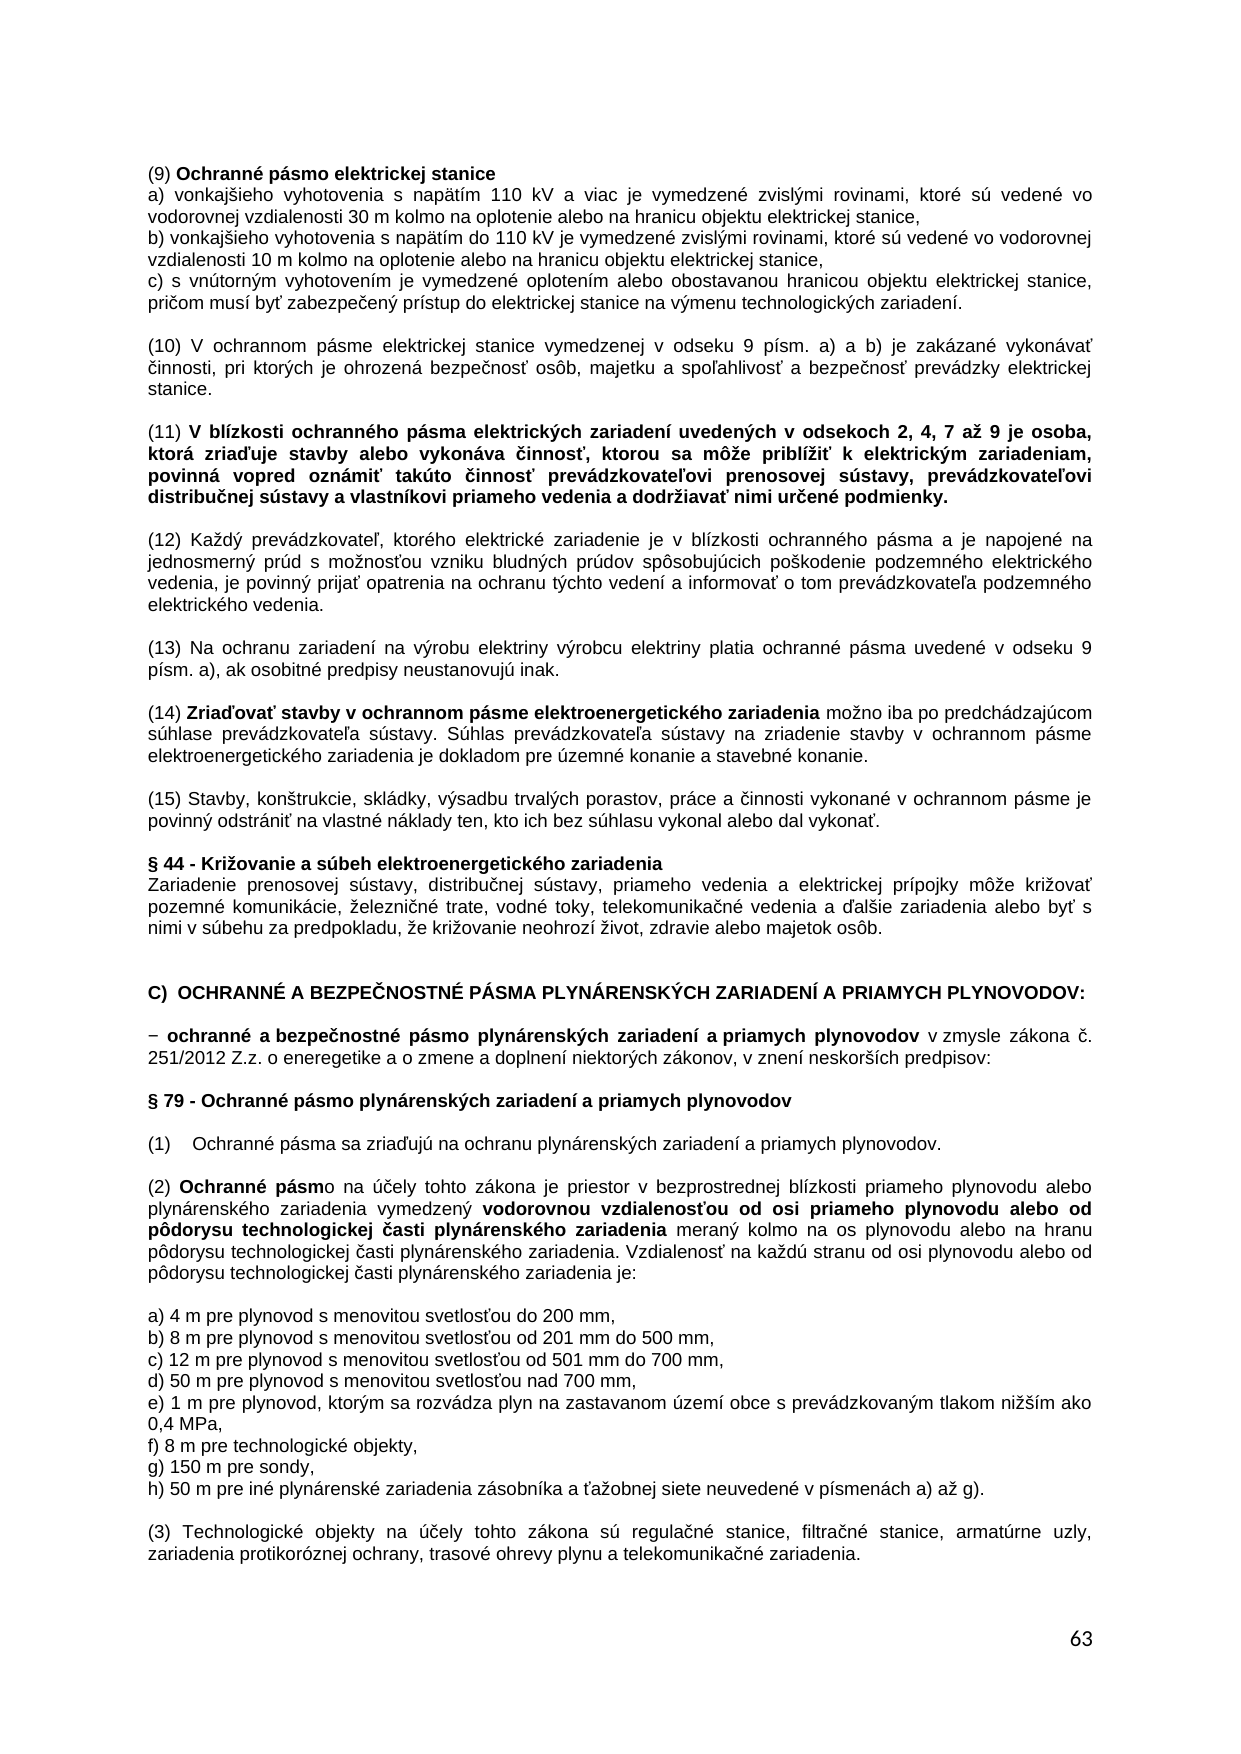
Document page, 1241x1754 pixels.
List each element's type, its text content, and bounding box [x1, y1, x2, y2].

text d) 50 m pre plynovod s menovitou svetlosťou nad 700 mm, [148, 1370, 1093, 1392]
text a) 4 m pre plynovod s menovitou svetlosťou do 200 mm, [148, 1305, 1093, 1327]
text c) s vnútorným vyhotovením je vymedzené oplotením alebo obostavanou hranicou objektu elektrickej stanice, pričom musí byť zabezpečený prístup do elektrickej stanice na výmenu technologických zariadení. [148, 270, 1093, 313]
text (12) Každý prevádzkovateľ, ktorého elektrické zariadenie je v blízkosti ochranného pásma a je napojené na jednosmerný prúd s možnosťou vzniku bludných prúdov spôsobujúcich poškodenie podzemného elektrického vedenia, je povinný prijať opatrenia na ochranu týchto vedení a informovať o tom prevádzkovateľa podzemného elektrického vedenia. [148, 529, 1093, 615]
text Zariadenie prenosovej sústavy, distribučnej sústavy, priameho vedenia a elektrickej prípojky môže križovať pozemné komunikácie, železničné trate, vodné toky, telekomunikačné vedenia a ďalšie zariadenia alebo byť s nimi v súbehu za predpokladu, že križovanie neohrozí život, zdravie alebo majetok osôb. [148, 874, 1093, 939]
text e) 1 m pre plynovod, ktorým sa rozvádza plyn na zastavanom území obce s prevádzkovaným tlakom nižším ako 0,4 MPa, [148, 1392, 1093, 1435]
text (13) Na ochranu zariadení na výrobu elektriny výrobcu elektriny platia ochranné pásma uvedené v odseku 9 písm. a), ak osobitné predpisy neustanovujú inak. [148, 637, 1093, 680]
text (9) Ochranné pásmo elektrickej stanice [148, 162, 1093, 184]
text (15) Stavby, konštrukcie, skládky, výsadbu trvalých porastov, práce a činnosti vykonané v ochrannom pásme je povinný odstrániť na vlastné náklady ten, kto ich bez súhlasu vykonal alebo dal vykonať. [148, 788, 1093, 831]
text − ochranné a bezpečnostné pásmo plynárenských zariadení a priamych plynovodov v zmysle zákona č. 251/2012 Z.z. o eneregetike a o zmene a doplnení niektorých zákonov, v znení neskorších predpisov: [148, 1025, 1093, 1068]
text f) 8 m pre technologické objekty, [148, 1435, 1093, 1456]
text b) 8 m pre plynovod s menovitou svetlosťou od 201 mm do 500 mm, [148, 1327, 1093, 1348]
text (2) Ochranné pásmo na účely tohto zákona je priestor v bezprostrednej blízkosti priameho plynovodu alebo plynárenského zariadenia vymedzený vodorovnou vzdialenosťou od osi priameho plynovodu alebo od pôdorysu technologickej časti plynárenského zariadenia meraný kolmo na os plynovodu alebo na hranu pôdorysu technologickej časti plynárenského zariadenia. Vzdialenosť na každú stranu od osi plynovodu alebo od pôdorysu technologickej časti plynárenského zariadenia je: [148, 1176, 1093, 1284]
text § 44 - Križovanie a súbeh elektroenergetického zariadenia [148, 852, 1093, 874]
text h) 50 m pre iné plynárenské zariadenia zásobníka a ťažobnej siete neuvedené v písmenách a) až g). [148, 1478, 1093, 1499]
text (10) V ochrannom pásme elektrickej stanice vymedzenej v odseku 9 písm. a) a b) je zakázané vykonávať činnosti, pri ktorých je ohrozená bezpečnosť osôb, majetku a spoľahlivosť a bezpečnosť prevádzky elektrickej stanice. [148, 335, 1093, 400]
text g) 150 m pre sondy, [148, 1456, 1093, 1478]
text a) vonkajšieho vyhotovenia s napätím 110 kV a viac je vymedzené zvislými rovinami, ktoré sú vedené vo vodorovnej vzdialenosti 30 m kolmo na oplotenie alebo na hranicu objektu elektrickej stanice, [148, 184, 1093, 227]
list OCHRANNÉ A BEZPEČNOSTNÉ PÁSMA PLYNÁRENSKÝCH ZARIADENÍ A PRIAMYCH PLYNOVODOV: [148, 982, 1093, 1003]
text (3) Technologické objekty na účely tohto zákona sú regulačné stanice, filtračné stanice, armatúrne uzly, zariadenia protikoróznej ochrany, trasové ohrevy plynu a telekomunikačné zariadenia. [148, 1521, 1093, 1564]
text § 79 - Ochranné pásmo plynárenských zariadení a priamych plynovodov [148, 1090, 1093, 1111]
text c) 12 m pre plynovod s menovitou svetlosťou od 501 mm do 700 mm, [148, 1348, 1093, 1370]
text (11) V blízkosti ochranného pásma elektrických zariadení uvedených v odsekoch 2, 4, 7 až 9 je osoba, ktorá zriaďuje stavby alebo vykonáva činnosť, ktorou sa môže priblížiť k elektrickým zariadeniam, povinná vopred oznámiť takúto činnosť prevádzkovateľovi prenosovej sústavy, prevádzkovateľovi distribučnej sústavy a vlastníkovi priameho vedenia a dodržiavať nimi určené podmienky. [148, 421, 1093, 507]
text (14) Zriaďovať stavby v ochrannom pásme elektroenergetického zariadenia možno iba po predchádzajúcom súhlase prevádzkovateľa sústavy. Súhlas prevádzkovateľa sústavy na zriadenie stavby v ochrannom pásme elektroenergetického zariadenia je dokladom pre územné konanie a stavebné konanie. [148, 702, 1093, 766]
text b) vonkajšieho vyhotovenia s napätím do 110 kV je vymedzené zvislými rovinami, ktoré sú vedené vo vodorovnej vzdialenosti 10 m kolmo na oplotenie alebo na hranicu objektu elektrickej stanice, [148, 227, 1093, 270]
list Ochranné pásma sa zriaďujú na ochranu plynárenských zariadení a priamych plynovodov. [148, 1133, 1093, 1154]
